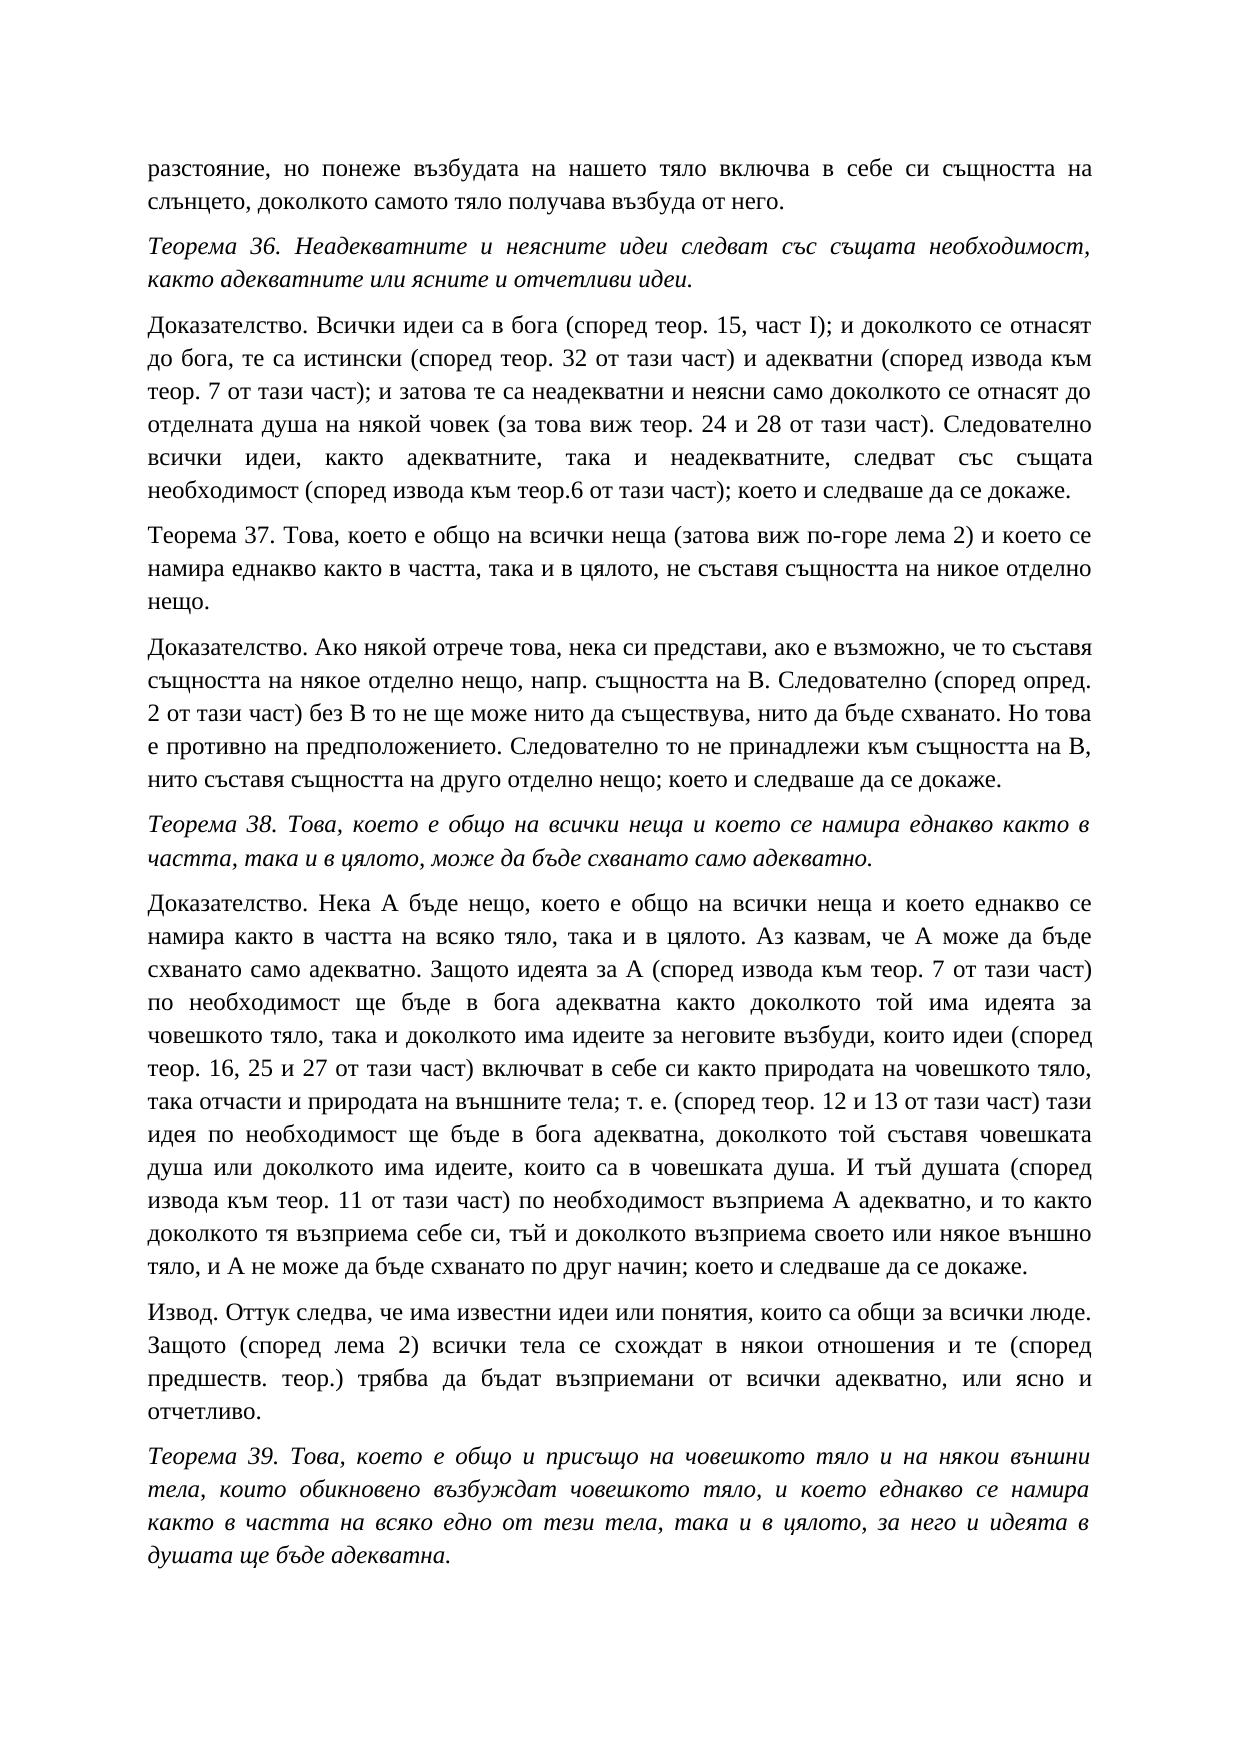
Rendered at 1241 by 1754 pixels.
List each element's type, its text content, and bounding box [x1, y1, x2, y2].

text Теорема 38. Това, което е общо на всички неща и което се намира еднакво както в частта, така и в цялото, може да бъде схванато само адекватно. [147, 809, 1093, 871]
text Теорема 39. Това, което е общо и присъщо на човешкото тяло и на някои външни тела, които обикновено възбуждат човешкото тяло, и което еднакво се намира както в частта на всяко едно от тези тела, така и в цялото, за него и идеята в душата ще бъде адекватна. [147, 1441, 1093, 1569]
text Извод. Оттук следва, че има известни идеи или понятия, които са общи за всички люде. Защото (според лема 2) всички тела се схождат в някои отношения и те (според предшеств. теор.) трябва да бъдат възприемани от всички адекватно, или ясно и отчетливо. [147, 1297, 1093, 1425]
text Доказателство. Нека А бъде нещо, което е общо на всички неща и което еднакво се намира както в частта на всяко тяло, така и в цялото. Аз казвам, че А може да бъде схванато само адекватно. Защото идеята за А (според извода към теор. 7 от тази част) по необходимост ще бъде в бога адекватна както доколкото той има идеята за човешкото тяло, така и доколкото има идеите за неговите възбуди, които идеи (според теор. 16, 25 и 27 от тази част) включват в себе си както природата на човешкото тяло, така отчасти и природата на външните тела; т. е. (според теор. 12 и 13 от тази част) тази идея по необходимост ще бъде в бога адекватна, доколкото той съставя човешката душа или доколкото има идеите, които са в човешката душа. И тъй душата (според извода към теор. 11 от тази част) по необходимост възприема А адекватно, и то както доколкото тя възприема себе си, тъй и доколкото възприема своето или някое външно тяло, и А не може да бъде схванато по друг начин; което и следваше да се докаже. [147, 888, 1093, 1280]
text Теорема 37. Това, което е общо на всички неща (затова виж по-горе лема 2) и което се намира еднакво както в частта, така и в цялото, не съставя същността на никое отделно нещо. [147, 520, 1093, 615]
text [147, 153, 1093, 214]
text Доказателство. Ако някой отрече това, нека си представи, ако е възможно, че то съставя същността на някое отделно нещо, напр. същността на В. Следователно (според опред. 2 от тази част) без В то не ще може нито да съществува, нито да бъде схванато. Но това е противно на предположението. Следователно то не принадлежи към същността на В, нито съставя същността на друго отделно нещо; което и следваше да се докаже. [147, 632, 1093, 793]
text Доказателство. Всички идеи са в бога (според теор. 15, част I); и доколкото се отнасят до бога, те са истински (според теор. 32 от тази част) и адекватни (според извода към теор. 7 от тази част); и затова те са неадекватни и неясни само доколкото се отнасят до отделната душа на някой човек (за това виж теор. 24 и 28 от тази част). Следователно всички идеи, както адекватните, така и неадекватните, следват със същата необходимост (според извода към теор.6 от тази част); което и следваше да се докаже. [147, 310, 1093, 504]
text Теорема 36. Неадекватните и неясните идеи следват със същата необходимост, както адекватните или ясните и отчетливи идеи. [147, 231, 1093, 293]
